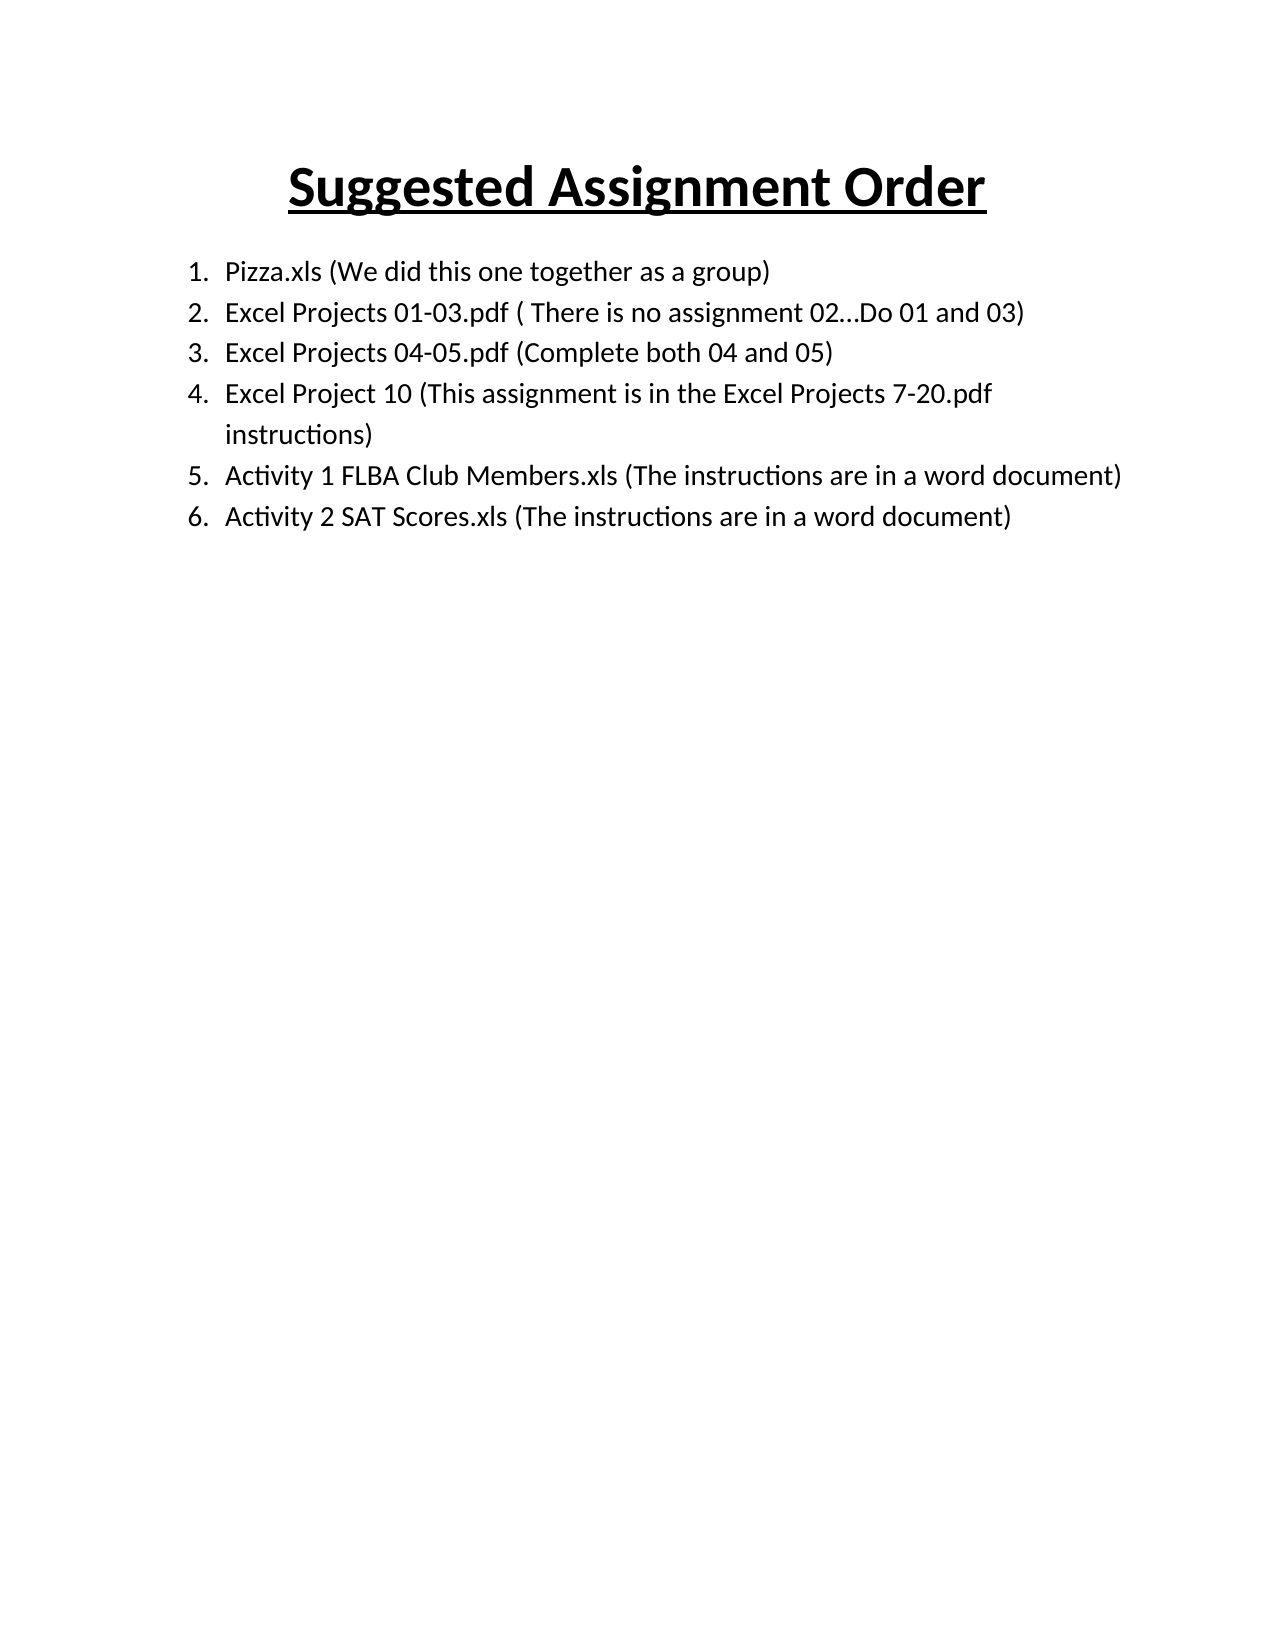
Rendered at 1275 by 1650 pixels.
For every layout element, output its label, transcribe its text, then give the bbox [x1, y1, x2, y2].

list Activity 2 SAT Scores.xls (The instructions are in a word document) [187, 498, 1125, 534]
list Pizza.xls (We did this one together as a group) [187, 253, 1125, 288]
list Excel Projects 01-03.pdf ( There is no assignment 02…Do 01 and 03) [187, 294, 1125, 329]
list Excel Project 10 (This assignment is in the Excel Projects 7-20.pdf instructions) [187, 376, 1125, 452]
text Suggested Assignment Order [150, 150, 1125, 221]
list Activity 1 FLBA Club Members.xls (The instructions are in a word document) [187, 457, 1125, 493]
list Excel Projects 04-05.pdf (Complete both 04 and 05) [187, 334, 1125, 370]
